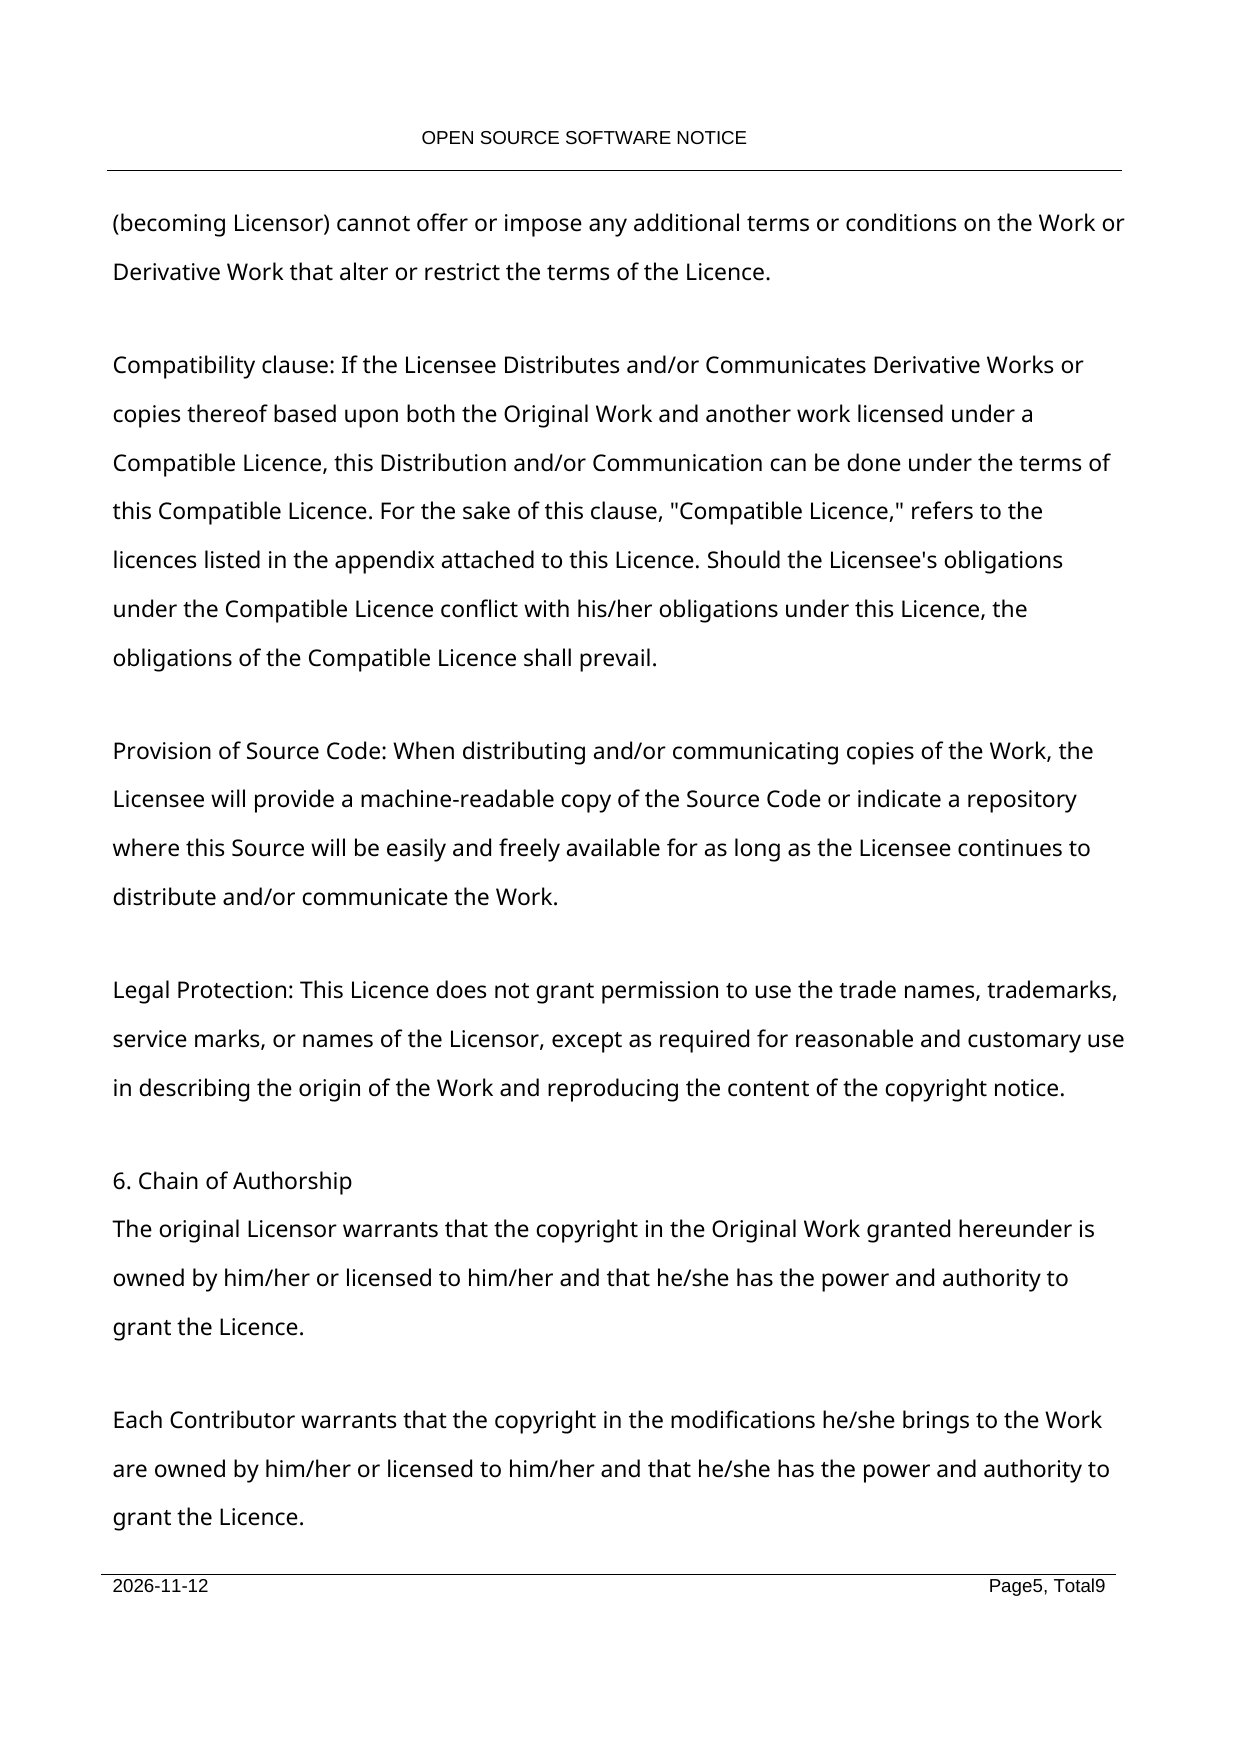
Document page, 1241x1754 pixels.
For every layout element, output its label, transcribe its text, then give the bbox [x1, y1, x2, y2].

text Legal Protection: This Licence does not grant permission to use the trade names, trademarks, service marks, or names of the Licensor, except as required for reasonable and customary use in describing the origin of the Work and reproducing the content of the copyright notice. [112, 973, 1128, 1103]
text The original Licensor warrants that the copyright in the Original Work granted hereunder is owned by him/her or licensed to him/her and that he/she has the power and authority to grant the Licence. [112, 1212, 1128, 1342]
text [112, 206, 1128, 288]
text Compatibility clause: If the Licensee Distributes and/or Communicates Derivative Works or copies thereof based upon both the Original Work and another work licensed under a Compatible Licence, this Distribution and/or Communication can be done under the terms of this Compatible Licence. For the sake of this clause, "Compatible Licence," refers to the licences listed in the appendix attached to this Licence. Should the Licensee's obligations under the Compatible Licence conflict with his/her obligations under this Licence, the obligations of the Compatible Licence shall prevail. [112, 348, 1128, 673]
text Each Contributor warrants that the copyright in the modifications he/she brings to the Work are owned by him/her or licensed to him/her and that he/she has the power and authority to grant the Licence. [112, 1403, 1128, 1533]
text Provision of Source Code: When distributing and/or communicating copies of the Work, the Licensee will provide a machine-readable copy of the Source Code or indicate a repository where this Source will be easily and freely available for as long as the Licensee continues to distribute and/or communicate the Work. [112, 734, 1128, 913]
text 6. Chain of Authorship [112, 1164, 1128, 1197]
